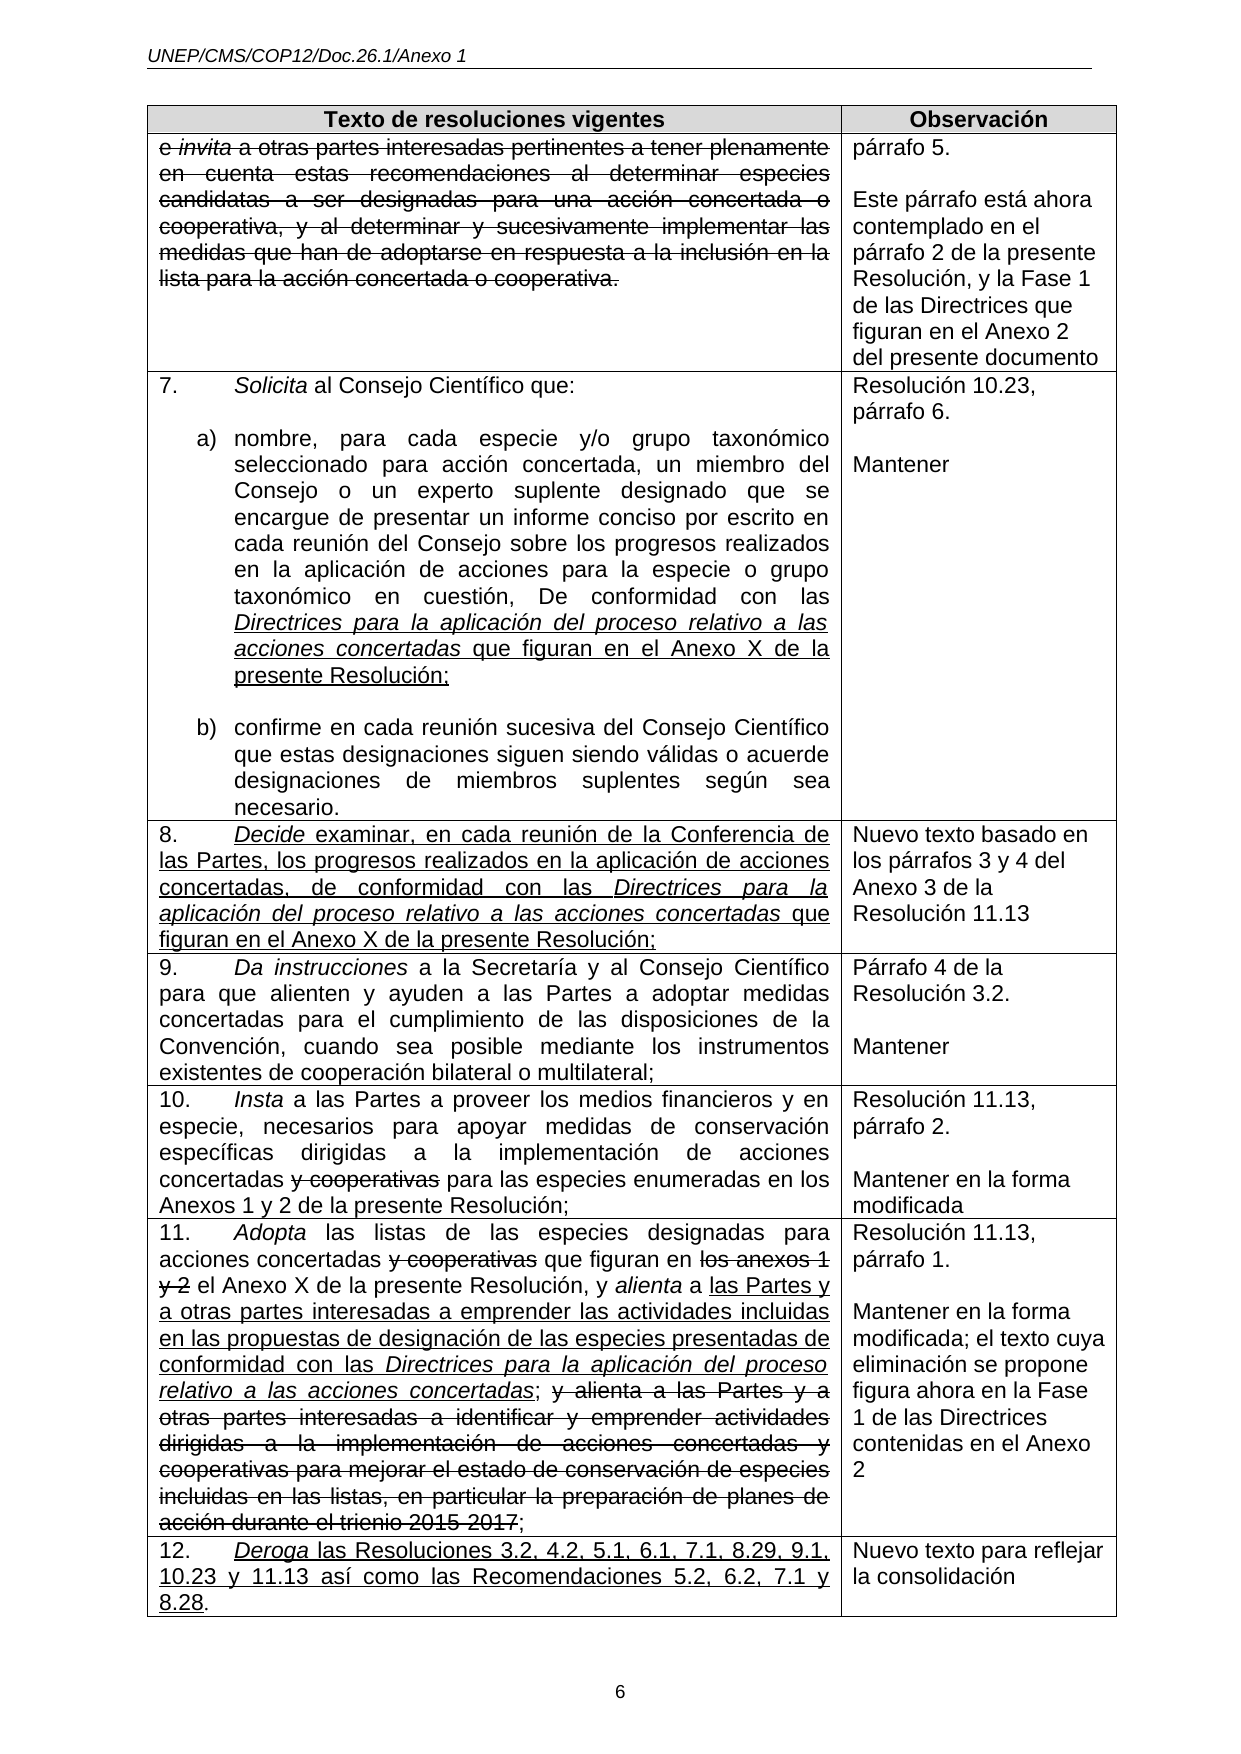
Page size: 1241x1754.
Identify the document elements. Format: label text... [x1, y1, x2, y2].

table_cell Resolución 11.13, párrafo 1. Mantener en la forma modificada; el texto cuya eliminación se propone figura ahora en la Fase 1 de las Directrices contenidas en el Anexo 2 [842, 1219, 1116, 1536]
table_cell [148, 134, 841, 371]
table_cell Resolución 11.13, párrafo 2. Mantener en la forma modificada [842, 1086, 1116, 1218]
table_cell Solicita al Consejo Científico que: nombre, para cada especie y/o grupo taxonómico seleccionado para acción concertada, un miembro del Consejo o un experto suplente designado que se encargue de presentar un informe conciso por escrito en cada reunión del Consejo sobre los progresos realizados en la aplicación de acciones para la especie o grupo taxonómico en cuestión, De conformidad con las Directrices para la aplicación del proceso relativo a las acciones concertadas que figuran en el Anexo X de la presente Resolución; confirme en cada reunión sucesiva del Consejo Científico que estas designaciones siguen siendo válidas o acuerde designaciones de miembros suplentes según sea necesario. [148, 372, 841, 820]
table_cell Párrafo 4 de la Resolución 3.2. Mantener [842, 954, 1116, 1085]
table_cell Decide examinar, en cada reunión de la Conferencia de las Partes, los progresos realizados en la aplicación de acciones concertadas, de conformidad con las Directrices para la aplicación del proceso relativo a las acciones concertadas que figuran en el Anexo X de la presente Resolución; [148, 821, 841, 953]
table_cell Resolución 10.23, párrafo 6. Mantener [842, 372, 1116, 820]
table_cell Adopta las listas de las especies designadas para acciones concertadas y cooperativas que figuran en los anexos 1 y 2 el Anexo X de la presente Resolución, y alienta a las Partes y a otras partes interesadas a emprender las actividades incluidas en las propuestas de designación de las especies presentadas de conformidad con las Directrices para la aplicación del proceso relativo a las acciones concertadas; y alienta a las Partes y a otras partes interesadas a identificar y emprender actividades dirigidas a la implementación de acciones concertadas y cooperativas para mejorar el estado de conservación de especies incluidas en las listas, en particular la preparación de planes de acción durante el trienio 2015-2017; [148, 1219, 841, 1536]
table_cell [842, 134, 1116, 371]
table_cell Deroga las Resoluciones 3.2, 4.2, 5.1, 6.1, 7.1, 8.29, 9.1, 10.23 y 11.13 así como las Recomendaciones 5.2, 6.2, 7.1 y 8.28. [148, 1537, 841, 1616]
table_cell Insta a las Partes a proveer los medios financieros y en especie, necesarios para apoyar medidas de conservación específicas dirigidas a la implementación de acciones concertadas y cooperativas para las especies enumeradas en los Anexos 1 y 2 de la presente Resolución; [148, 1086, 841, 1218]
table_cell Nuevo texto basado en los párrafos 3 y 4 del Anexo 3 de la Resolución 11.13 [842, 821, 1116, 953]
table_header Texto de resoluciones vigentes [148, 106, 841, 132]
table_cell Da instrucciones a la Secretaría y al Consejo Científico para que alienten y ayuden a las Partes a adoptar medidas concertadas para el cumplimiento de las disposiciones de la Convención, cuando sea posible mediante los instrumentos existentes de cooperación bilateral o multilateral; [148, 954, 841, 1085]
table_header Observación [842, 106, 1116, 132]
table_cell Nuevo texto para reflejar la consolidación [842, 1537, 1116, 1616]
